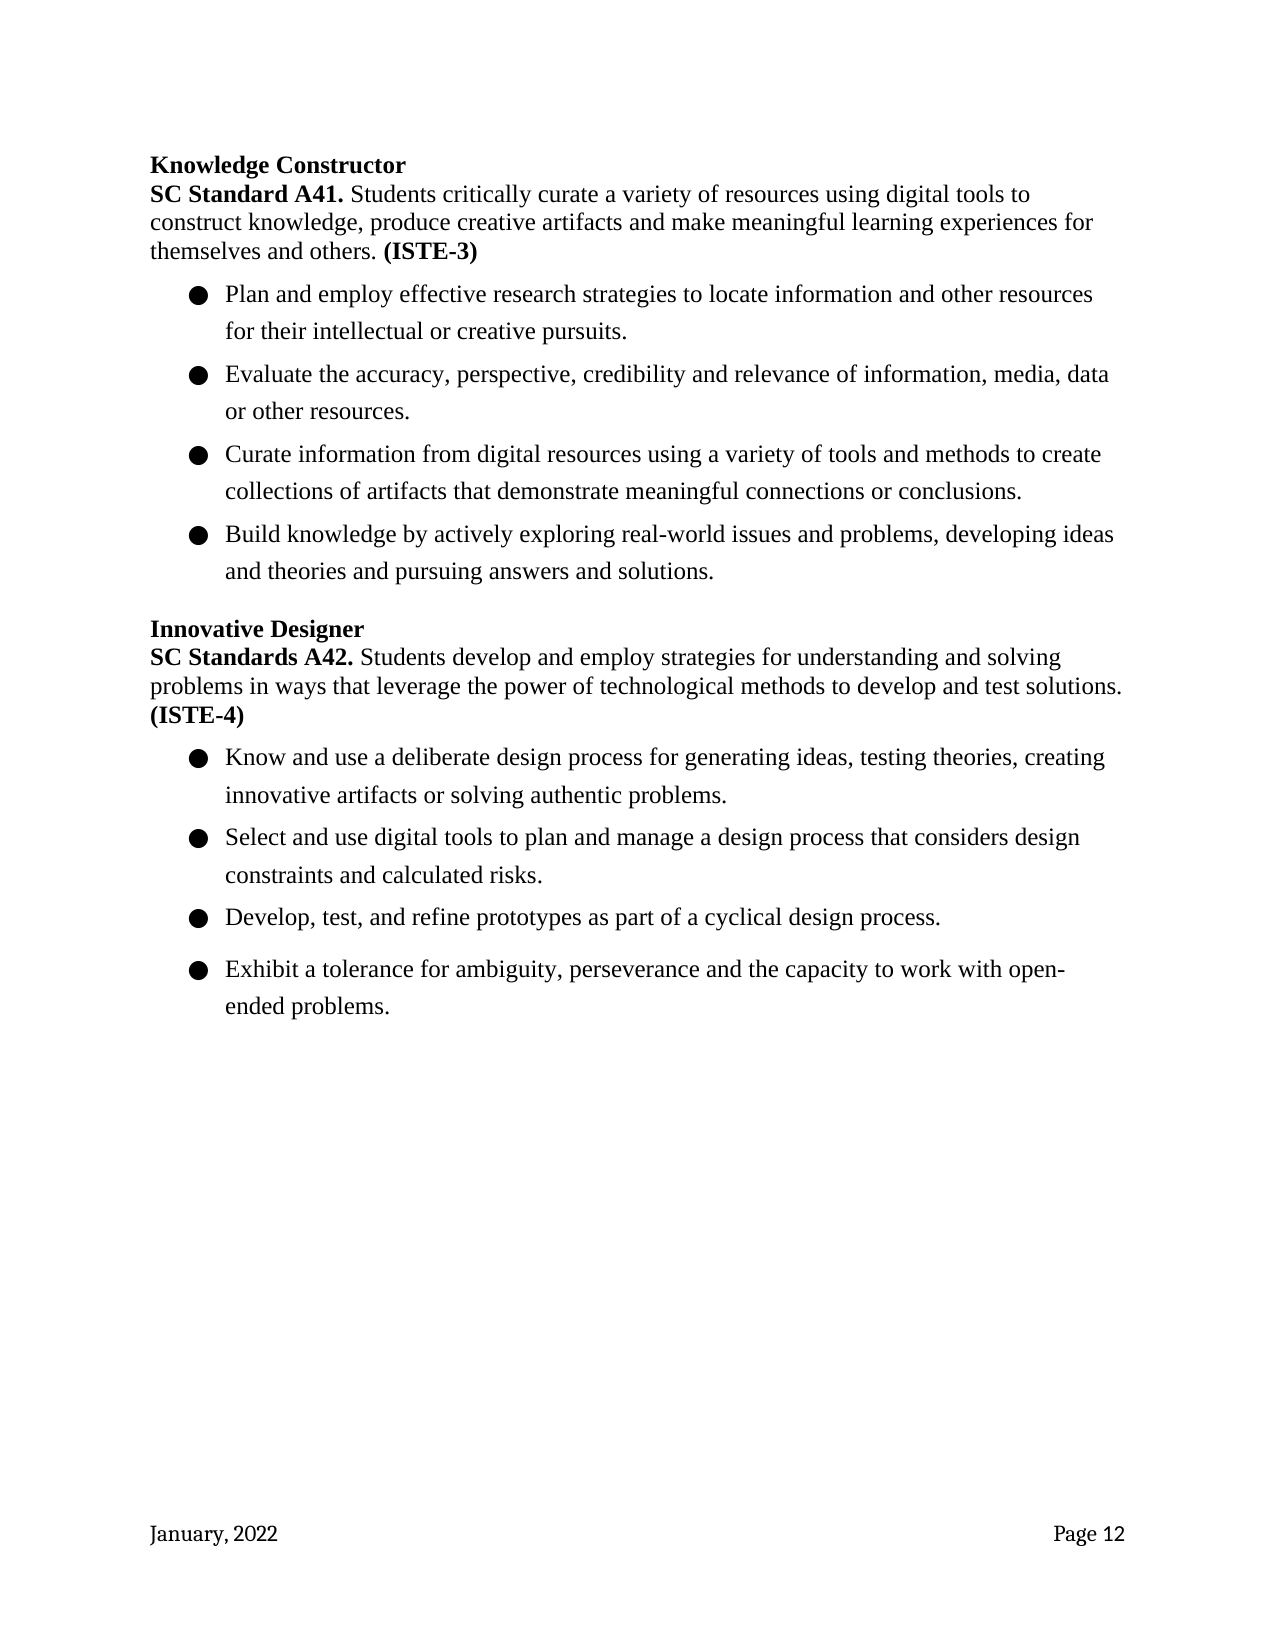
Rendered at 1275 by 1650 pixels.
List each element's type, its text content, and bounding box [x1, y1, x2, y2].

list Develop, test, and refine prototypes as part of a cyclical design process. [187, 889, 1125, 940]
list Build knowledge by actively exploring real-world issues and problems, developing ideas and theories and pursuing answers and solutions. [187, 505, 1125, 585]
list Select and use digital tools to plan and manage a design process that considers design constraints and calculated risks. [187, 809, 1125, 889]
text Knowledge Constructor [150, 150, 1125, 179]
list Know and use a deliberate design process for generating ideas, testing theories, creating innovative artifacts or solving authentic problems. [187, 729, 1125, 809]
list Plan and employ effective research strategies to locate information and other resources for their intellectual or creative pursuits. [187, 265, 1125, 345]
text SC Standards A42. Students develop and employ strategies for understanding and solving problems in ways that leverage the power of technological methods to develop and test solutions. (ISTE-4) [150, 642, 1125, 729]
text Innovative Designer [150, 614, 1125, 642]
list Curate information from digital resources using a variety of tools and methods to create collections of artifacts that demonstrate meaningful connections or conclusions. [187, 425, 1125, 505]
list Exhibit a tolerance for ambiguity, perseverance and the capacity to work with open-ended problems. [187, 940, 1125, 1020]
text SC Standard A41. Students critically curate a variety of resources using digital tools to construct knowledge, produce creative artifacts and make meaningful learning experiences for themselves and others. (ISTE-3) [150, 179, 1125, 265]
list Evaluate the accuracy, perspective, credibility and relevance of information, media, data or other resources. [187, 345, 1125, 425]
